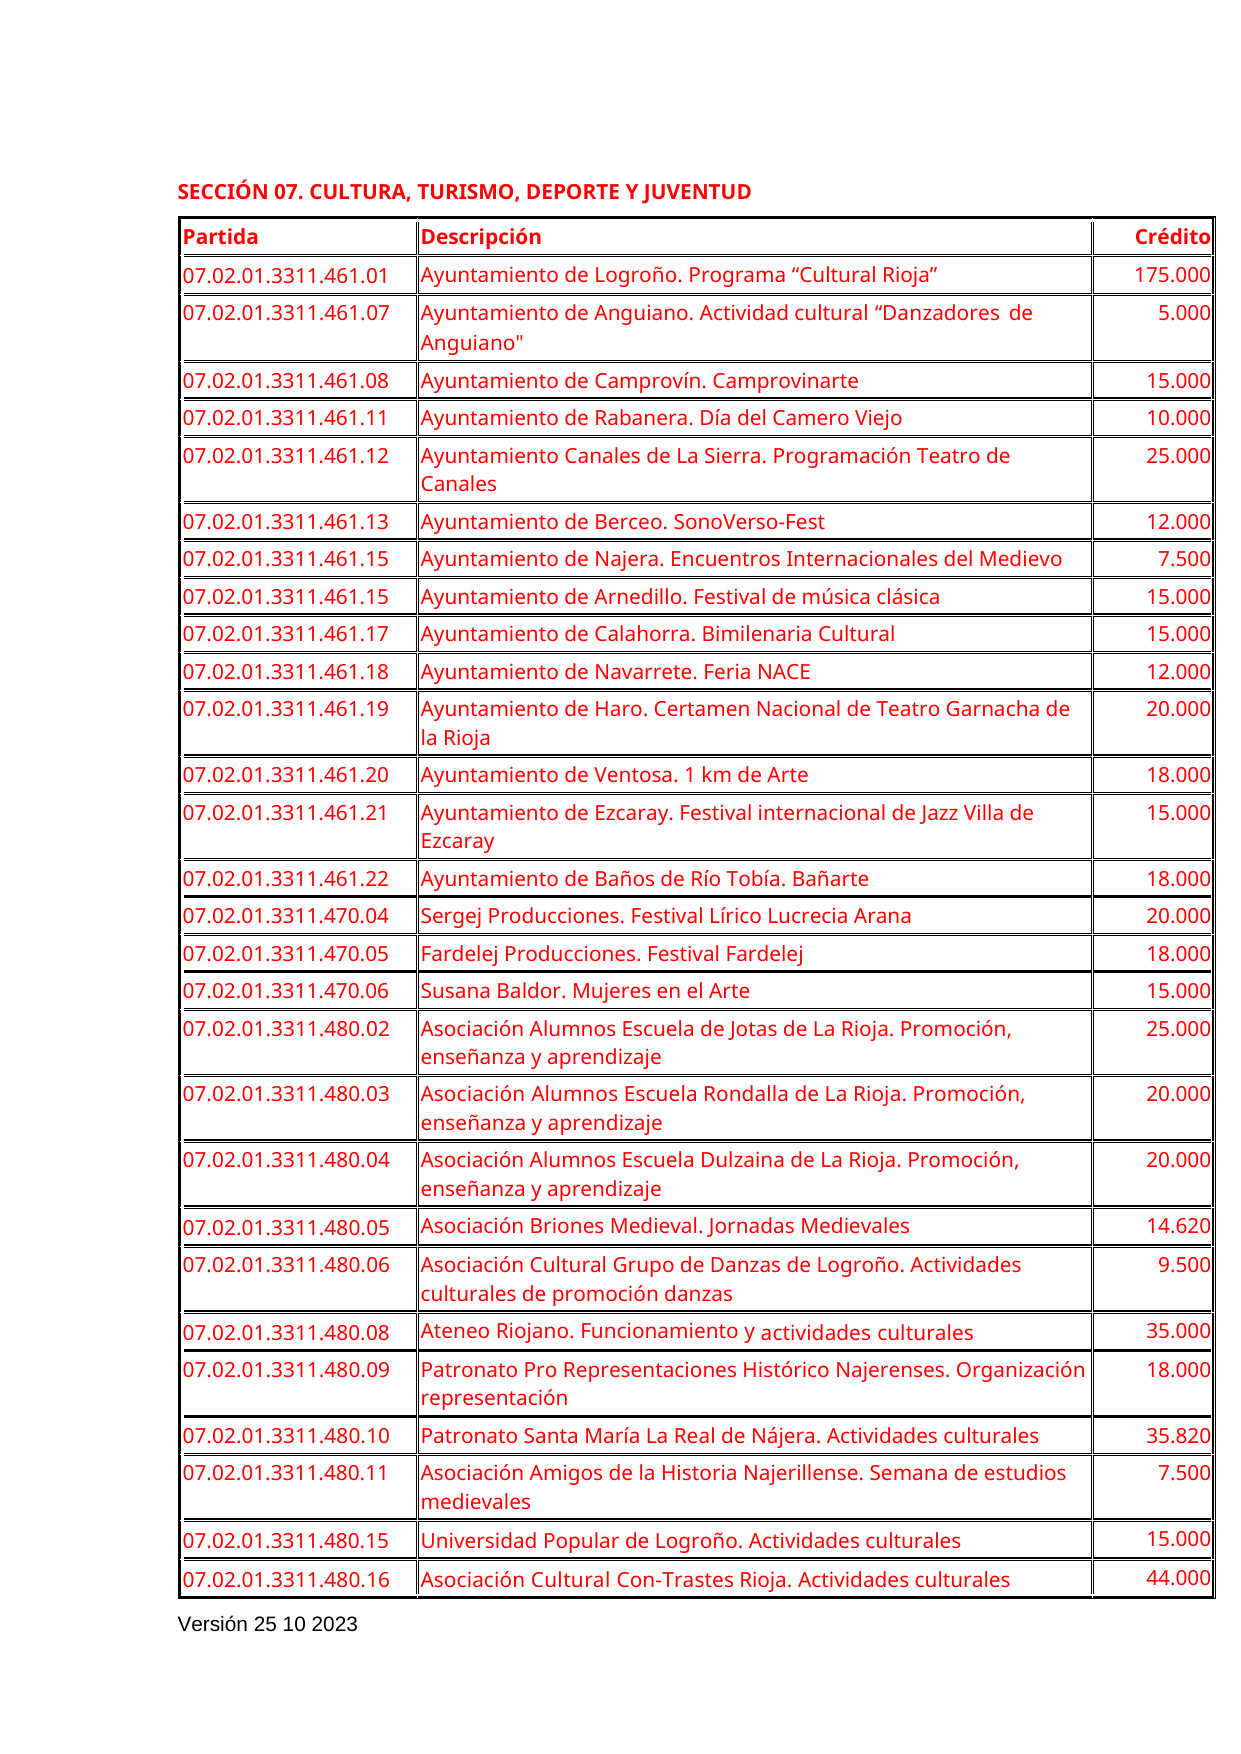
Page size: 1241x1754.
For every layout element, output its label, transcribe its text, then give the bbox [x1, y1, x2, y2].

table_cell 35.820 [1094, 1415, 1212, 1452]
table_cell Ayuntamiento de Anguiano. Actividad cultural “Danzadores de Anguiano" [419, 296, 1091, 360]
table_cell 07.02.01.3311.470.04 [181, 895, 416, 932]
table_cell 07.02.01.3311.461.15 [180, 576, 417, 613]
table_cell 07.02.01.3311.480.02 [181, 1008, 416, 1073]
table_cell 07.02.01.3311.480.16 [181, 1557, 417, 1596]
table_cell 9.500 [1094, 1244, 1213, 1310]
table_cell 25.000 [1094, 1008, 1213, 1073]
table_cell Ayuntamiento de Najera. Encuentros Internacionales del Medievo [419, 542, 1091, 576]
table_cell 20.000 [1094, 1139, 1213, 1205]
table_cell 07.02.01.3311.480.04 [181, 1139, 416, 1205]
table_cell Ayuntamiento de Berceo. SonoVerso-Fest [419, 504, 1091, 538]
table_cell 15.000 [1093, 360, 1214, 397]
table_cell 7.500 [1094, 1453, 1213, 1518]
table_cell Ayuntamiento de Logroño. Programa “Cultural Rioja” [419, 257, 1091, 292]
table_cell Susana Baldor. Mujeres en el Arte [419, 973, 1091, 1007]
table_cell 20.000 [1094, 895, 1212, 932]
table_cell Universidad Popular de Logroño. Actividades culturales [419, 1522, 1091, 1557]
table_cell 07.02.01.3311.461.21 [180, 792, 417, 857]
table_cell 07.02.01.3311.480.08 [181, 1310, 416, 1349]
table_cell 07.02.01.3311.480.09 [181, 1349, 416, 1415]
table_cell Ayuntamiento de Ezcaray. Festival internacional de Jazz Villa de Ezcaray [419, 795, 1091, 857]
table_cell 20.000 [1094, 688, 1213, 754]
table_cell 07.02.01.3311.470.06 [181, 970, 416, 1007]
table_cell 07.02.01.3311.461.08 [180, 360, 417, 397]
table_cell 07.02.01.3311.461.13 [180, 501, 417, 538]
table_cell Patronato Santa María La Real de Nájera. Actividades culturales [419, 1418, 1091, 1452]
table_cell 07.02.01.3311.461.07 [181, 293, 416, 360]
table_cell 15.000 [1094, 970, 1212, 1007]
table_cell 07.02.01.3311.470.05 [181, 933, 416, 970]
table_cell Ayuntamiento de Arnedillo. Festival de música clásica [419, 579, 1091, 613]
table_cell Patronato Pro Representaciones Histórico Najerenses. Organización representación [419, 1352, 1091, 1415]
table_cell 25.000 [1093, 435, 1214, 501]
table_cell 175.000 [1094, 254, 1213, 292]
table_cell Asociación Amigos de la Historia Najerillense. Semana de estudios medievales [419, 1456, 1091, 1518]
table_cell 15.000 [1094, 1518, 1213, 1557]
table_cell Asociación Alumnos Escuela de Jotas de La Rioja. Promoción, enseñanza y aprendizaje [419, 1011, 1091, 1073]
table_cell 07.02.01.3311.480.05 [181, 1205, 416, 1244]
table_cell Ayuntamiento de Haro. Certamen Nacional de Teatro Garnacha de la Rioja [419, 692, 1091, 754]
table_cell Ayuntamiento de Rabanera. Día del Camero Viejo [419, 401, 1091, 435]
table_cell 18.000 [1094, 1349, 1212, 1415]
table_cell 20.000 [1094, 1074, 1213, 1139]
table_header Crédito [1093, 219, 1212, 253]
table_cell Asociación Alumnos Escuela Dulzaina de La Rioja. Promoción, enseñanza y aprendizaje [419, 1143, 1091, 1205]
table_cell 07.02.01.3311.461.12 [180, 435, 417, 501]
table_cell 07.02.01.3311.480.03 [181, 1074, 416, 1139]
table_cell 07.02.01.3311.461.11 [181, 397, 416, 435]
table_cell Ayuntamiento de Navarrete. Feria NACE [419, 654, 1091, 688]
table_cell Asociación Cultural Con-Trastes Rioja. Actividades culturales [418, 1561, 1092, 1596]
table_cell 07.02.01.3311.480.15 [181, 1518, 416, 1557]
table_cell 12.000 [1093, 501, 1214, 538]
table_cell Ayuntamiento Canales de La Sierra. Programación Teatro de Canales [419, 438, 1091, 501]
table_header Partida [181, 219, 417, 253]
table_cell 18.000 [1094, 933, 1213, 970]
table_cell Fardelej Producciones. Festival Fardelej [419, 936, 1091, 970]
table_cell 5.000 [1094, 293, 1213, 360]
table_cell 07.02.01.3311.461.22 [181, 858, 416, 895]
table_cell 07.02.01.3311.480.11 [181, 1453, 416, 1518]
table_cell Ayuntamiento de Calahorra. Bimilenaria Cultural [419, 617, 1091, 651]
table_cell Ateneo Riojano. Funcionamiento y actividades culturales [419, 1314, 1091, 1349]
table_cell 07.02.01.3311.480.06 [181, 1244, 416, 1310]
table_cell 18.000 [1094, 754, 1213, 792]
table_cell 18.000 [1094, 858, 1213, 895]
table_cell Asociación Briones Medieval. Jornadas Medievales [419, 1209, 1091, 1244]
table_cell 15.000 [1093, 576, 1214, 613]
table_cell 10.000 [1094, 397, 1213, 435]
table_cell 07.02.01.3311.480.10 [181, 1415, 416, 1452]
table_cell Asociación Cultural Grupo de Danzas de Logroño. Actividades culturales de promoción danzas [419, 1248, 1091, 1310]
table_cell Ayuntamiento de Camprovín. Camprovinarte [419, 363, 1091, 397]
table_cell Sergej Producciones. Festival Lírico Lucrecia Arana [419, 898, 1091, 932]
table_cell Ayuntamiento de Baños de Río Tobía. Bañarte [419, 861, 1091, 895]
table_cell 07.02.01.3311.461.17 [181, 613, 416, 651]
table_cell 15.000 [1094, 613, 1213, 651]
table_cell 07.02.01.3311.461.18 [180, 651, 417, 688]
table_cell 07.02.01.3311.461.19 [181, 688, 416, 754]
subtitle SECCIÓN 07. CULTURA, TURISMO, DEPORTE Y JUVENTUD [177, 177, 1092, 206]
table_cell Ayuntamiento de Ventosa. 1 km de Arte [419, 758, 1091, 792]
table_cell 14.620 [1094, 1205, 1213, 1244]
table_cell Asociación Alumnos Escuela Rondalla de La Rioja. Promoción, enseñanza y aprendizaje [419, 1077, 1091, 1139]
table_cell 44.000 [1093, 1557, 1213, 1596]
table_cell 35.000 [1094, 1310, 1213, 1349]
table_cell 07.02.01.3311.461.15 [181, 538, 416, 576]
table_header Descripción [418, 219, 1092, 253]
table_cell 07.02.01.3311.461.20 [181, 754, 416, 792]
table_cell 7.500 [1094, 538, 1213, 576]
table_cell 07.02.01.3311.461.01 [181, 254, 416, 292]
table_cell 15.000 [1093, 792, 1214, 857]
table_cell 12.000 [1093, 651, 1214, 688]
